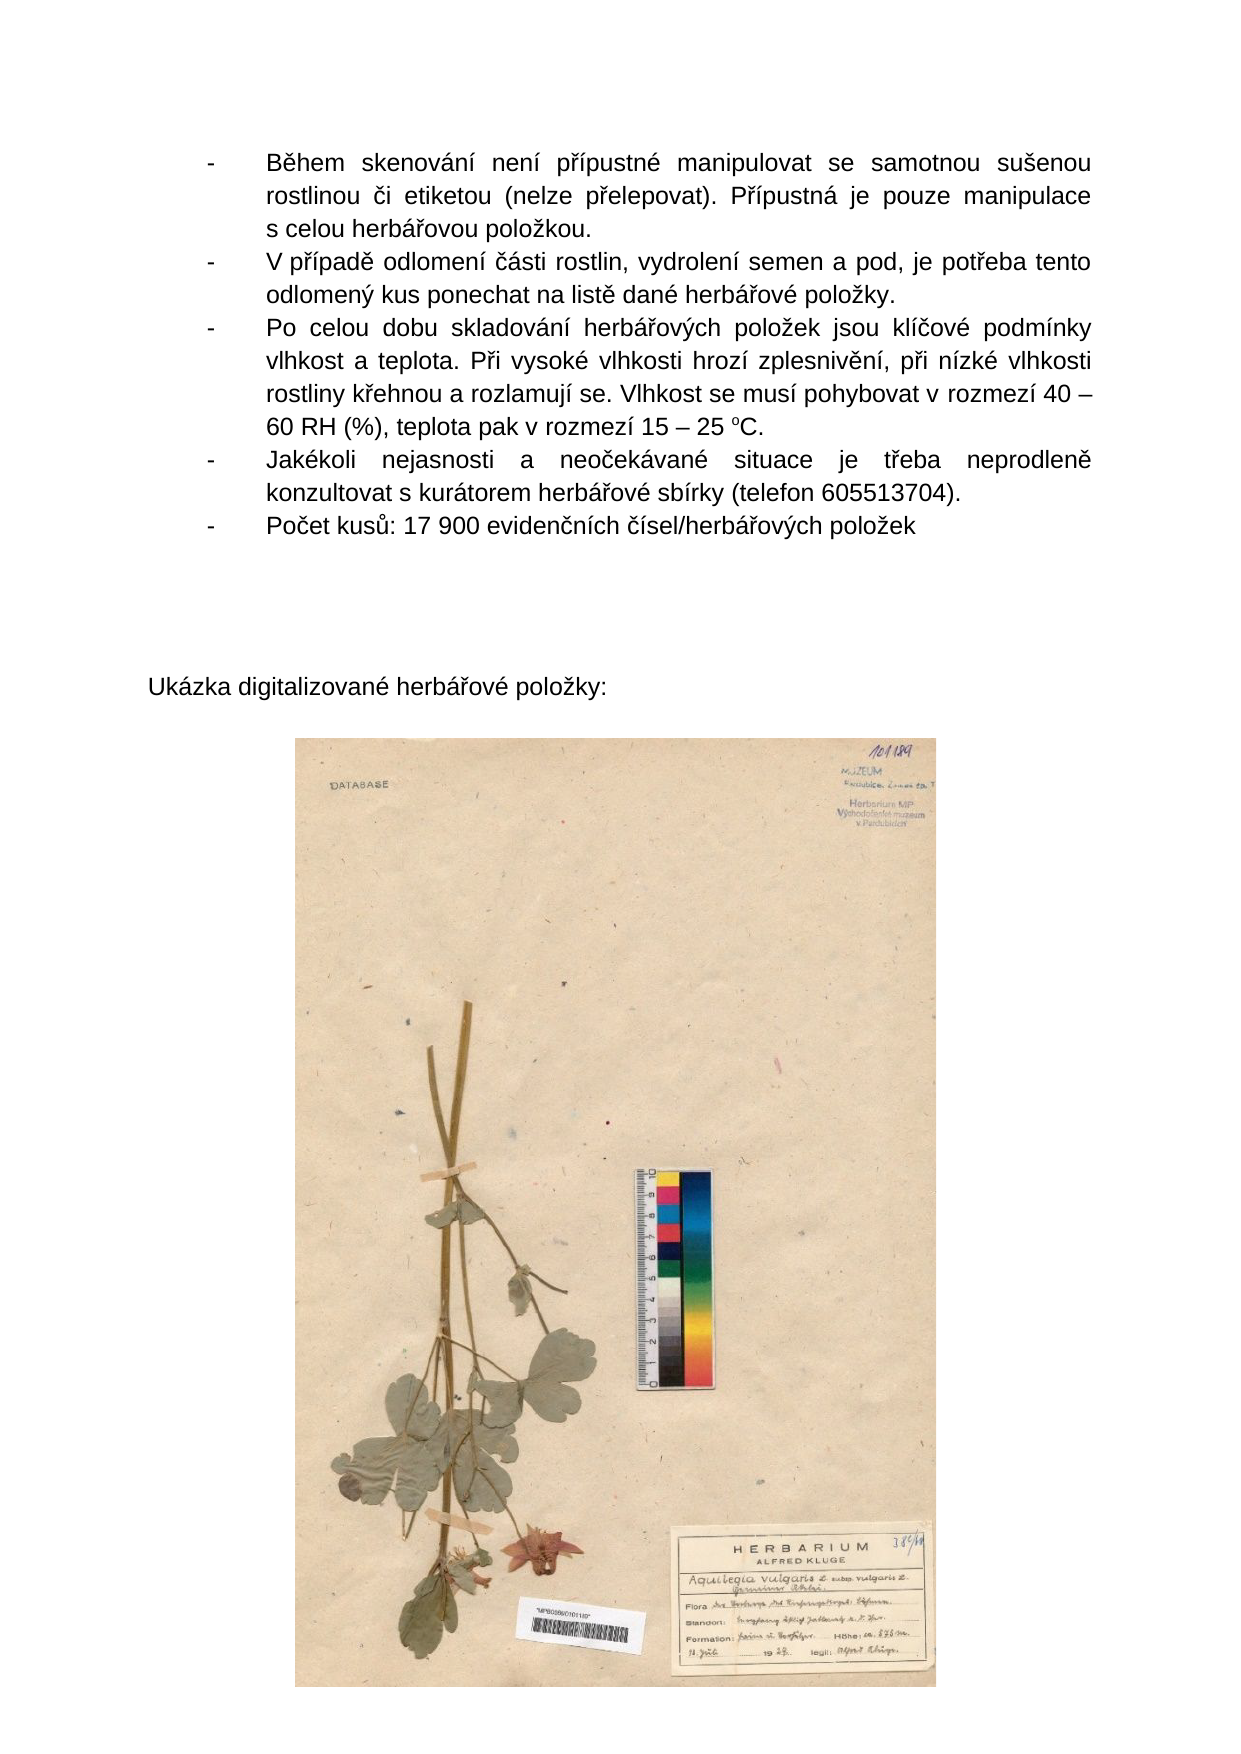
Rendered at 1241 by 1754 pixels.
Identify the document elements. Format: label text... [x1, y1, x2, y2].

list V případě odlomení části rostlin, vydrolení semen a pod, je potřeba tento odlomený kus ponechat na listě dané herbářové položky. [207, 247, 1093, 308]
list Během skenování není přípustné manipulovat se samotnou sušenou rostlinou či etiketou (nelze přelepovat). Přípustná je pouze manipulace s celou herbářovou položkou. [207, 148, 1093, 242]
list Po celou dobu skladování herbářových položek jsou klíčové podmínky vlhkost a teplota. Při vysoké vlhkosti hrozí zplesnivění, při nízké vlhkosti rostliny křehnou a rozlamují se. Vlhkost se musí pohybovat v rozmezí 40 – 60 RH (%), teplota pak v rozmezí 15 – 25 oC. [207, 313, 1093, 441]
list Počet kusů: 17 900 evidenčních čísel/herbářových položek [207, 511, 1093, 539]
text Ukázka digitalizované herbářové položky: [148, 672, 1093, 701]
list Jakékoli nejasnosti a neočekávané situace je třeba neprodleně konzultovat s kurátorem herbářové sbírky (telefon 605513704). [207, 445, 1093, 507]
